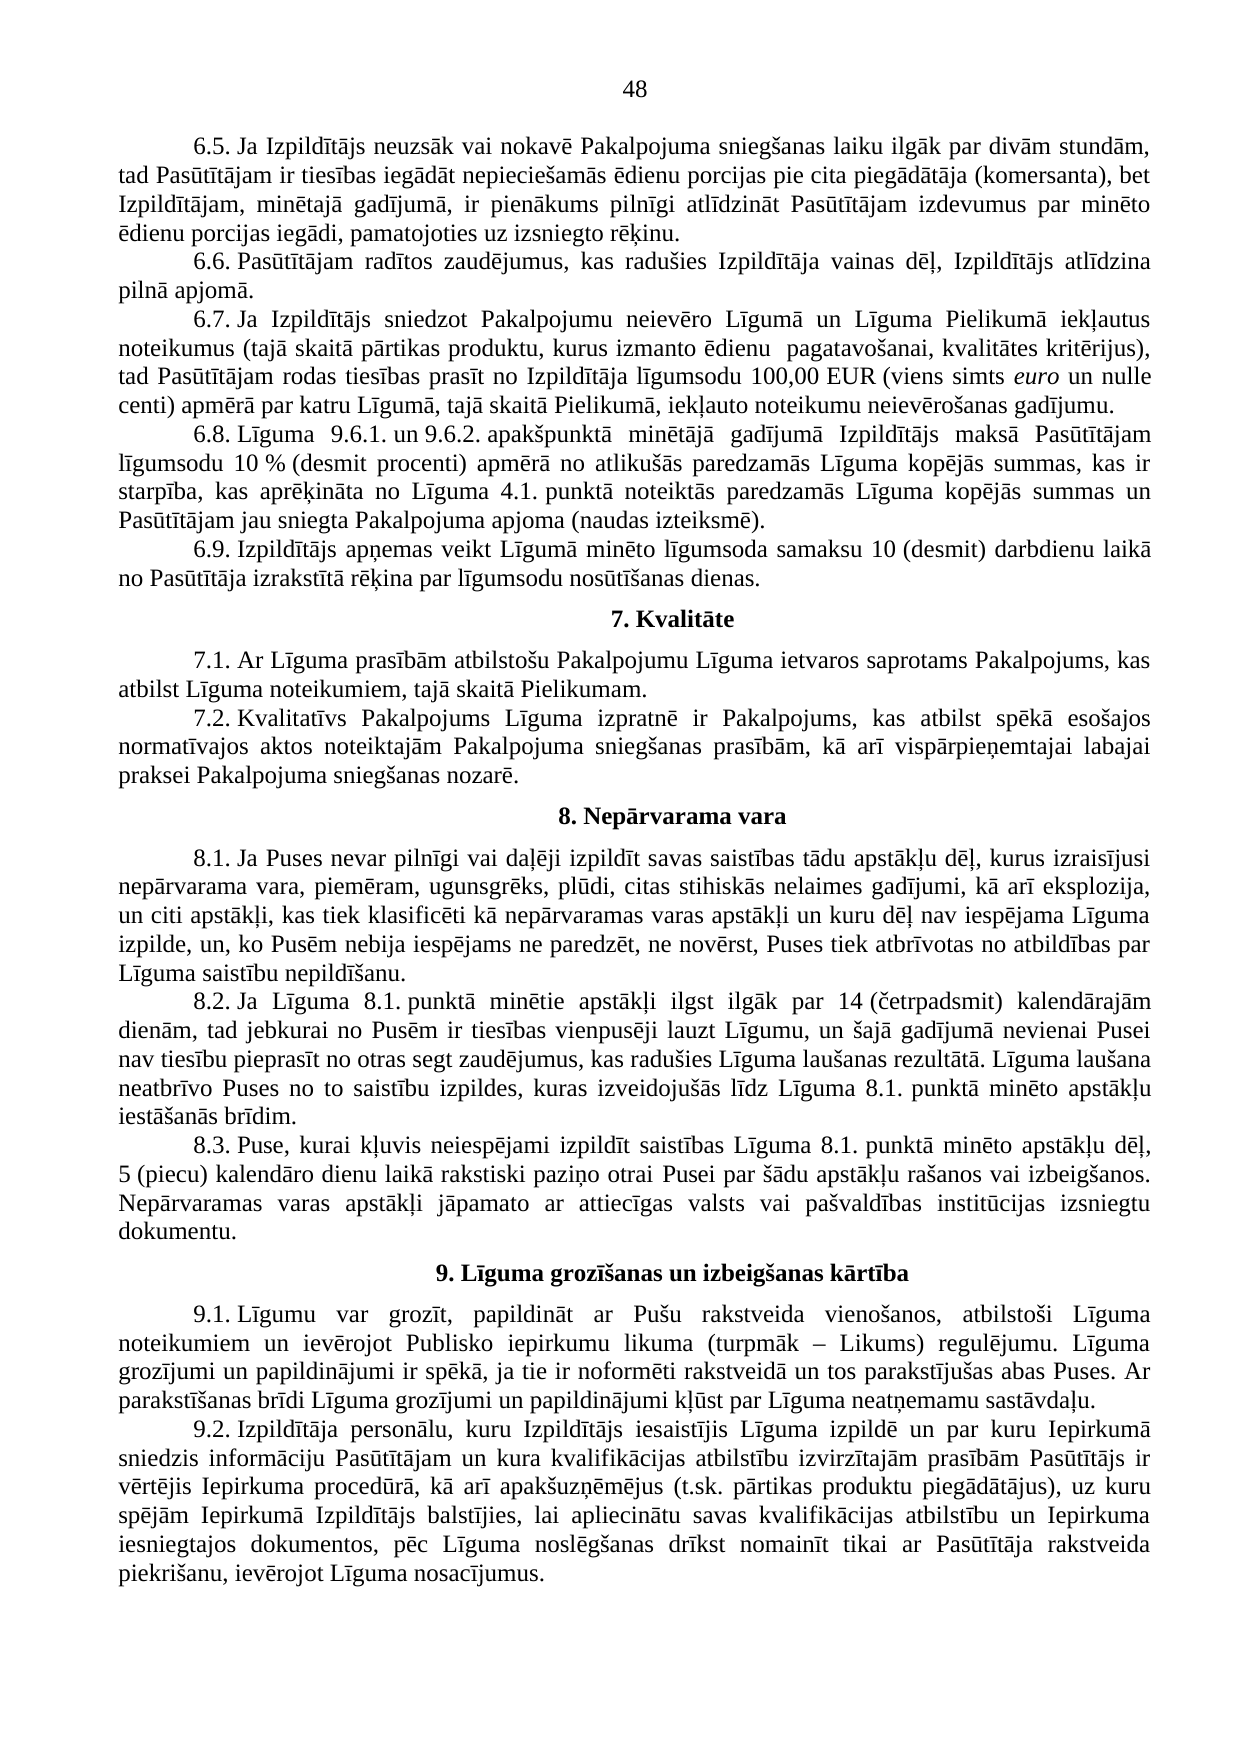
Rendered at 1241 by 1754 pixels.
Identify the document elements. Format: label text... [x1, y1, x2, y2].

text 8.3. Puse, kurai kļuvis neiespējami izpildīt saistības Līguma 8.1. punktā minēto apstākļu dēļ, 5 (piecu) kalendāro dienu laikā rakstiski paziņo otrai Pusei par šādu apstākļu rašanos vai izbeigšanos. Nepārvaramas varas apstākļi jāpamato ar attiecīgas valsts vai pašvaldības institūcijas izsniegtu dokumentu. [118, 1130, 1152, 1245]
text 9.2. Izpildītāja personālu, kuru Izpildītājs iesaistījis Līguma izpildē un par kuru Iepirkumā sniedzis informāciju Pasūtītājam un kura kvalifikācijas atbilstību izvirzītajām prasībām Pasūtītājs ir vērtējis Iepirkuma procedūrā, kā arī apakšuzņēmējus (t.sk. pārtikas produktu piegādātājus), uz kuru spējām Iepirkumā Izpildītājs balstījies, lai apliecinātu savas kvalifikācijas atbilstību un Iepirkuma iesniegtajos dokumentos, pēc Līguma noslēgšanas drīkst nomainīt tikai ar Pasūtītāja rakstveida piekrišanu, ievērojot Līguma nosacījumus. [118, 1414, 1152, 1586]
text 6.5. Ja Izpildītājs neuzsāk vai nokavē Pakalpojuma sniegšanas laiku ilgāk par divām stundām, tad Pasūtītājam ir tiesības iegādāt nepieciešamās ēdienu porcijas pie cita piegādātāja (komersanta), bet Izpildītājam, minētajā gadījumā, ir pienākums pilnīgi atlīdzināt Pasūtītājam izdevumus par minēto ēdienu porcijas iegādi, pamatojoties uz izsniegto rēķinu. [118, 131, 1152, 246]
text 6.7. Ja Izpildītājs sniedzot Pakalpojumu neievēro Līgumā un Līguma Pielikumā iekļautus noteikumus (tajā skaitā pārtikas produktu, kurus izmanto ēdienu pagatavošanai, kvalitātes kritērijus), tad Pasūtītājam rodas tiesības prasīt no Izpildītāja līgumsodu 100,00 EUR (viens simts euro un nulle centi) apmērā par katru Līgumā, tajā skaitā Pielikumā, iekļauto noteikumu neievērošanas gadījumu. [118, 304, 1152, 419]
text 9.1. Līgumu var grozīt, papildināt ar Pušu rakstveida vienošanos, atbilstoši Līguma noteikumiem un ievērojot Publisko iepirkumu likuma (turpmāk – Likums) regulējumu. Līguma grozījumi un papildinājumi ir spēkā, ja tie ir noformēti rakstveidā un tos parakstījušas abas Puses. Ar parakstīšanas brīdi Līguma grozījumi un papildinājumi kļūst par Līguma neatņemamu sastāvdaļu. [118, 1299, 1152, 1414]
text 7.1. Ar Līguma prasībām atbilstošu Pakalpojumu Līguma ietvaros saprotams Pakalpojums, kas atbilst Līguma noteikumiem, tajā skaitā Pielikumam. [118, 645, 1152, 703]
text 7. Kvalitāte [118, 604, 1152, 633]
text 6.8. Līguma 9.6.1. un 9.6.2. apakšpunktā minētājā gadījumā Izpildītājs maksā Pasūtītājam līgumsodu 10 % (desmit procenti) apmērā no atlikušās paredzamās Līguma kopējās summas, kas ir starpība, kas aprēķināta no Līguma 4.1. punktā noteiktās paredzamās Līguma kopējās summas un Pasūtītājam jau sniegta Pakalpojuma apjoma (naudas izteiksmē). [118, 419, 1152, 534]
text 6.6. Pasūtītājam radītos zaudējumus, kas radušies Izpildītāja vainas dēļ, Izpildītājs atlīdzina pilnā apjomā. [118, 246, 1152, 304]
text 8.1. Ja Puses nevar pilnīgi vai daļēji izpildīt savas saistības tādu apstākļu dēļ, kurus izraisījusi nepārvarama vara, piemēram, ugunsgrēks, plūdi, citas stihiskās nelaimes gadījumi, kā arī eksplozija, un citi apstākļi, kas tiek klasificēti kā nepārvaramas varas apstākļi un kuru dēļ nav iespējama Līguma izpilde, un, ko Pusēm nebija iespējams ne paredzēt, ne novērst, Puses tiek atbrīvotas no atbildības par Līguma saistību nepildīšanu. [118, 843, 1152, 986]
text 9. Līguma grozīšanas un izbeigšanas kārtība [118, 1258, 1152, 1286]
text 8. Nepārvarama vara [118, 801, 1152, 830]
text 6.9. Izpildītājs apņemas veikt Līgumā minēto līgumsoda samaksu 10 (desmit) darbdienu laikā no Pasūtītāja izrakstītā rēķina par līgumsodu nosūtīšanas dienas. [118, 534, 1152, 591]
text 8.2. Ja Līguma 8.1. punktā minētie apstākļi ilgst ilgāk par 14 (četrpadsmit) kalendārajām dienām, tad jebkurai no Pusēm ir tiesības vienpusēji lauzt Līgumu, un šajā gadījumā nevienai Pusei nav tiesību pieprasīt no otras segt zaudējumus, kas radušies Līguma laušanas rezultātā. Līguma laušana neatbrīvo Puses no to saistību izpildes, kuras izveidojušās līdz Līguma 8.1. punktā minēto apstākļu iestāšanās brīdim. [118, 986, 1152, 1130]
text 7.2. Kvalitatīvs Pakalpojums Līguma izpratnē ir Pakalpojums, kas atbilst spēkā esošajos normatīvajos aktos noteiktajām Pakalpojuma sniegšanas prasībām, kā arī vispārpieņemtajai labajai praksei Pakalpojuma sniegšanas nozarē. [118, 703, 1152, 789]
